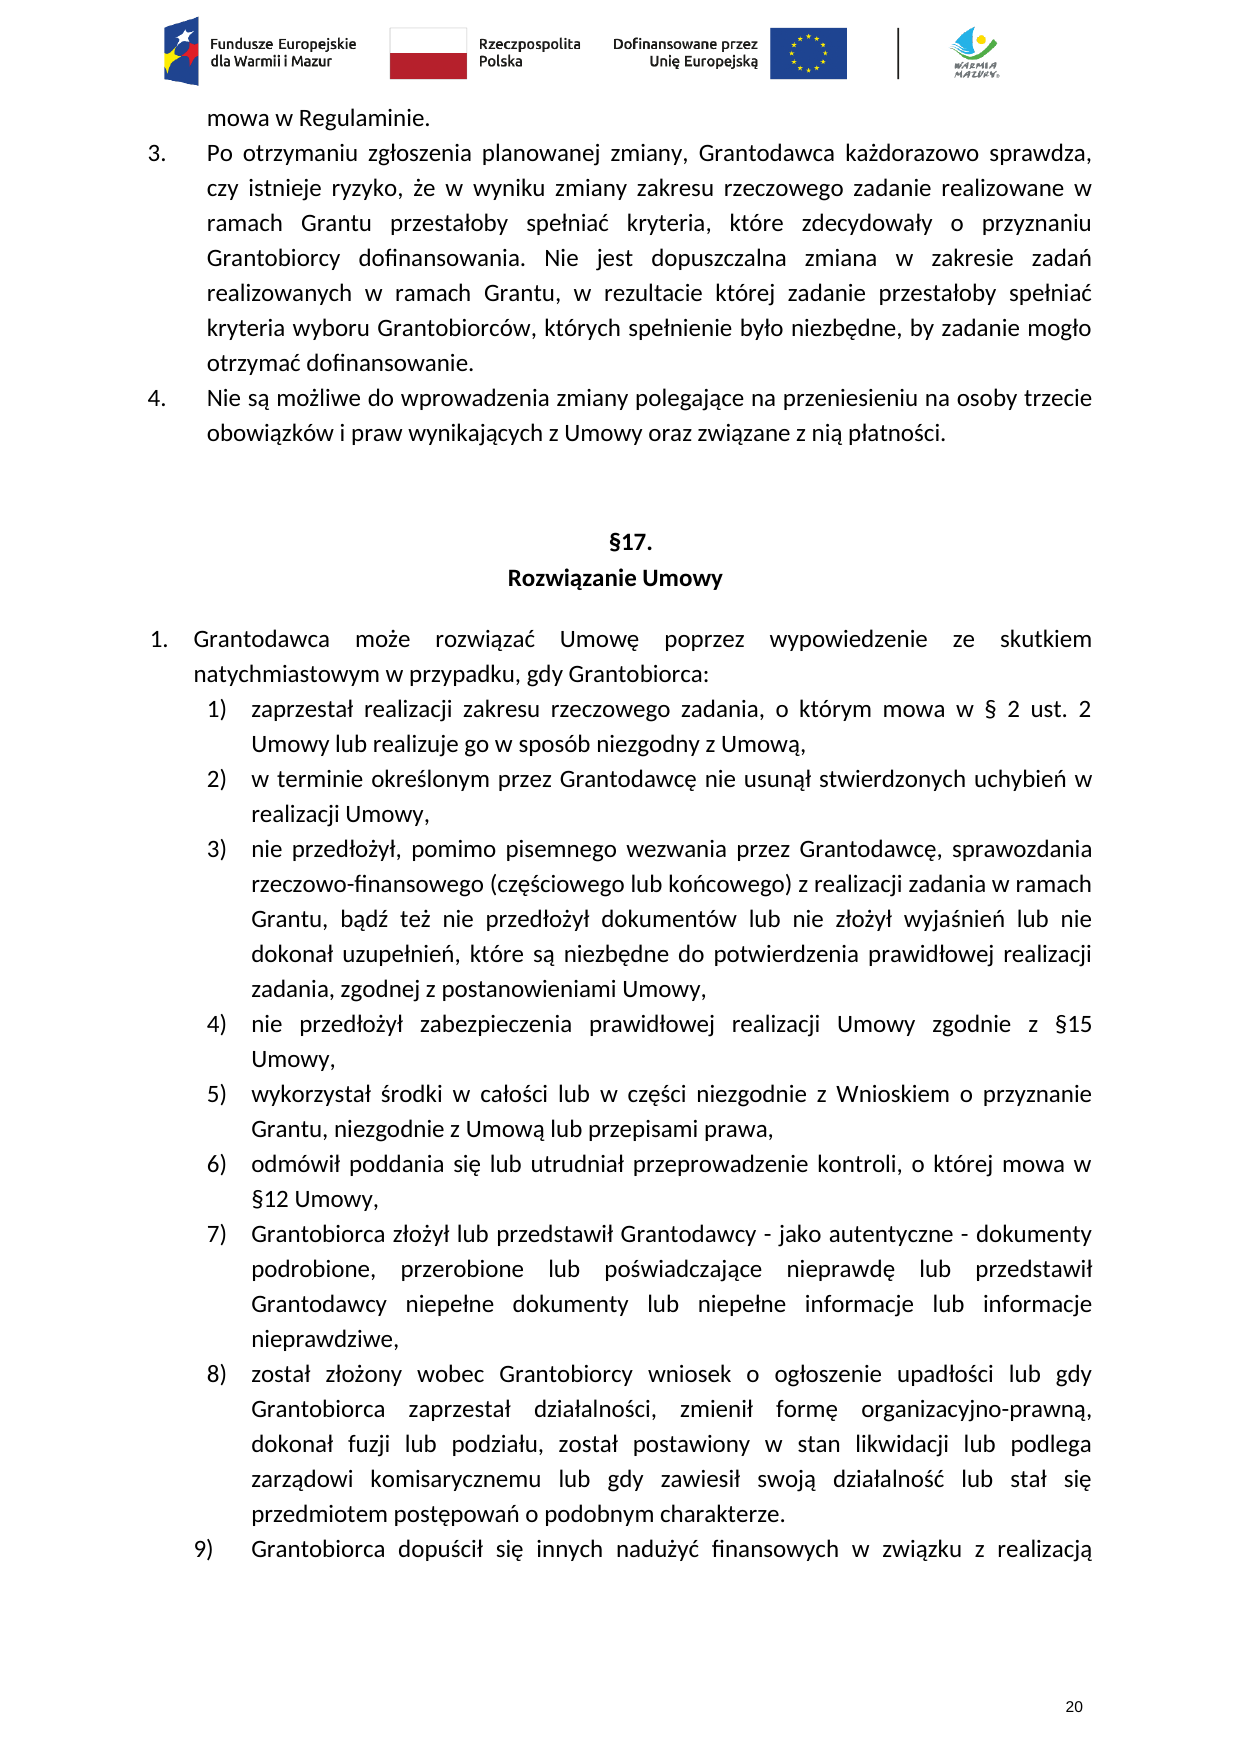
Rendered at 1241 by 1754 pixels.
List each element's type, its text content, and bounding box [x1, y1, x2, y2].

list został złożony wobec Grantobiorcy wniosek o ogłoszenie upadłości lub gdy Grantobiorca zaprzestał działalności, zmienił formę organizacyjno-prawną, dokonał fuzji lub podziału, został postawiony w stan likwidacji lub podlega zarządowi komisarycznemu lub gdy zawiesił swoją działalność lub stał się przedmiotem postępowań o podobnym charakterze. [207, 1358, 1093, 1528]
text §17. [168, 526, 1093, 556]
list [193, 1533, 1093, 1563]
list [147, 102, 1093, 132]
list Grantodawca może rozwiązać Umowę poprzez wypowiedzenie ze skutkiem natychmiastowym w przypadku, gdy Grantobiorca: [149, 623, 1093, 688]
list w terminie określonym przez Grantodawcę nie usunął stwierdzonych uchybień w realizacji Umowy, [207, 763, 1093, 828]
list zaprzestał realizacji zakresu rzeczowego zadania, o którym mowa w § 2 ust. 2 Umowy lub realizuje go w sposób niezgodny z Umową, [207, 693, 1093, 758]
list nie przedłożył, pomimo pisemnego wezwania przez Grantodawcę, sprawozdania rzeczowo-finansowego (częściowego lub końcowego) z realizacji zadania w ramach Grantu, bądź też nie przedłożył dokumentów lub nie złożył wyjaśnień lub nie dokonał uzupełnień, które są niezbędne do potwierdzenia prawidłowej realizacji zadania, zgodnej z postanowieniami Umowy, [207, 833, 1093, 1003]
text Rozwiązanie Umowy [147, 563, 1083, 593]
list odmówił poddania się lub utrudniał przeprowadzenie kontroli, o której mowa w §12 Umowy, [207, 1148, 1093, 1213]
list Po otrzymaniu zgłoszenia planowanej zmiany, Grantodawca każdorazowo sprawdza, czy istnieje ryzyko, że w wyniku zmiany zakresu rzeczowego zadanie realizowane w ramach Grantu przestałoby spełniać kryteria, które zdecydowały o przyznaniu Grantobiorcy dofinansowania. Nie jest dopuszczalna zmiana w zakresie zadań realizowanych w ramach Grantu, w rezultacie której zadanie przestałoby spełniać kryteria wyboru Grantobiorców, których spełnienie było niezbędne, by zadanie mogło otrzymać dofinansowanie. [147, 137, 1093, 377]
picture [147, 0, 1093, 102]
list wykorzystał środki w całości lub w części niezgodnie z Wnioskiem o przyznanie Grantu, niezgodnie z Umową lub przepisami prawa, [207, 1078, 1093, 1143]
list Nie są możliwe do wprowadzenia zmiany polegające na przeniesieniu na osoby trzecie obowiązków i praw wynikających z Umowy oraz związane z nią płatności. [147, 382, 1093, 447]
list Grantobiorca złożył lub przedstawił Grantodawcy - jako autentyczne - dokumenty podrobione, przerobione lub poświadczające nieprawdę lub przedstawił Grantodawcy niepełne dokumenty lub niepełne informacje lub informacje nieprawdziwe, [207, 1218, 1093, 1353]
list nie przedłożył zabezpieczenia prawidłowej realizacji Umowy zgodnie z §15 Umowy, [207, 1008, 1093, 1073]
